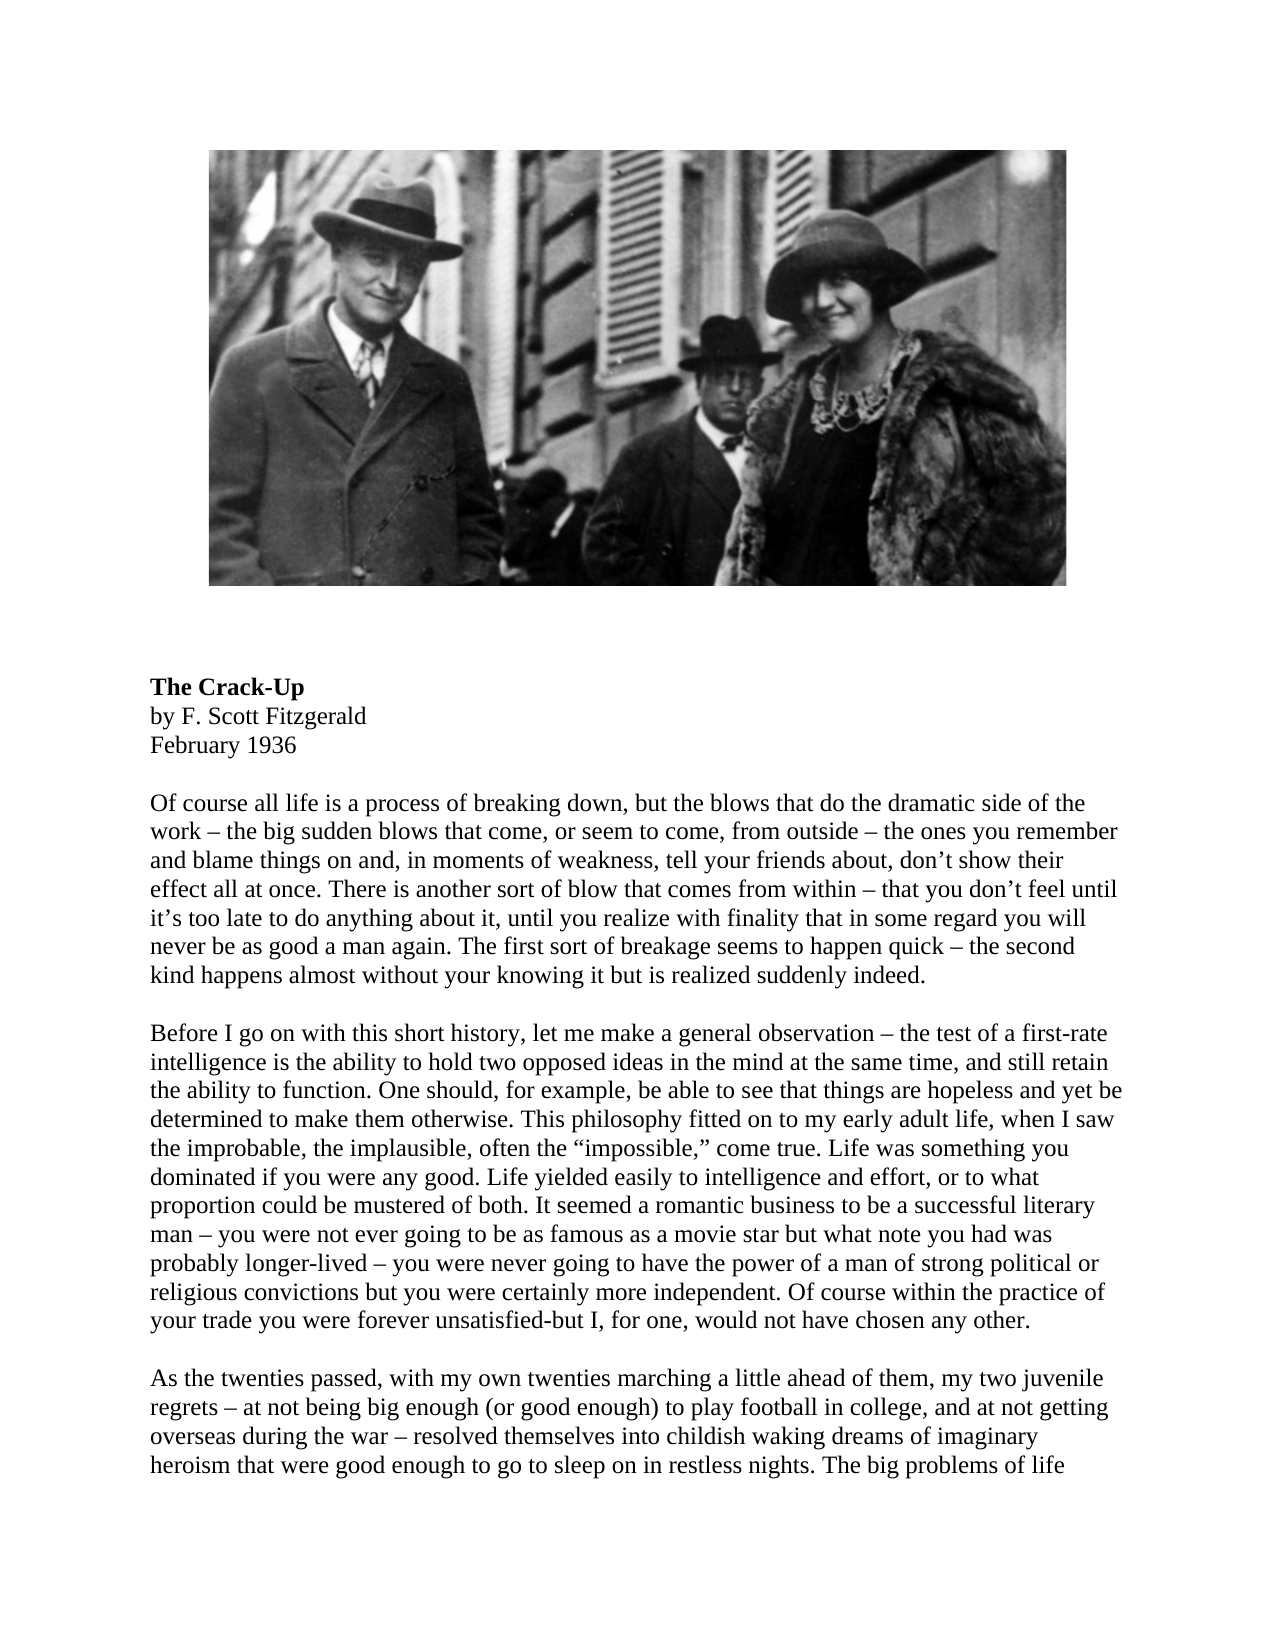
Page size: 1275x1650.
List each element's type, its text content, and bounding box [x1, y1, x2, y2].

text Before I go on with this short history, let me make a general observation – the test of a first-rate intelligence is the ability to hold two opposed ideas in the mind at the same time, and still retain the ability to function. One should, for example, be able to see that things are hopeless and yet be determined to make them otherwise. This philosophy fitted on to my early adult life, when I saw the improbable, the implausible, often the “impossible,” come true. Life was something you dominated if you were any good. Life yielded easily to intelligence and effort, or to what proportion could be mustered of both. It seemed a romantic business to be a successful literary man – you were not ever going to be as famous as a movie star but what note you had was probably longer-lived – you were never going to have the power of a man of strong political or religious convictions but you were certainly more independent. Of course within the practice of your trade you were forever unsatisfied-but I, for one, would not have chosen any other. [150, 1018, 1125, 1334]
picture [208, 150, 1067, 586]
text The Crack-Up by F. Scott Fitzgerald February 1936 [150, 672, 1125, 758]
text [150, 1363, 1125, 1478]
text Of course all life is a process of breaking down, but the blows that do the dramatic side of the work – the big sudden blows that come, or seem to come, from outside – the ones you remember and blame things on and, in moments of weakness, tell your friends about, don’t show their effect all at once. There is another sort of blow that comes from within – that you don’t feel until it’s too late to do anything about it, until you realize with finality that in some regard you will never be as good a man again. The first sort of breakage seems to happen quick – the second kind happens almost without your knowing it but is realized suddenly indeed. [150, 788, 1125, 989]
